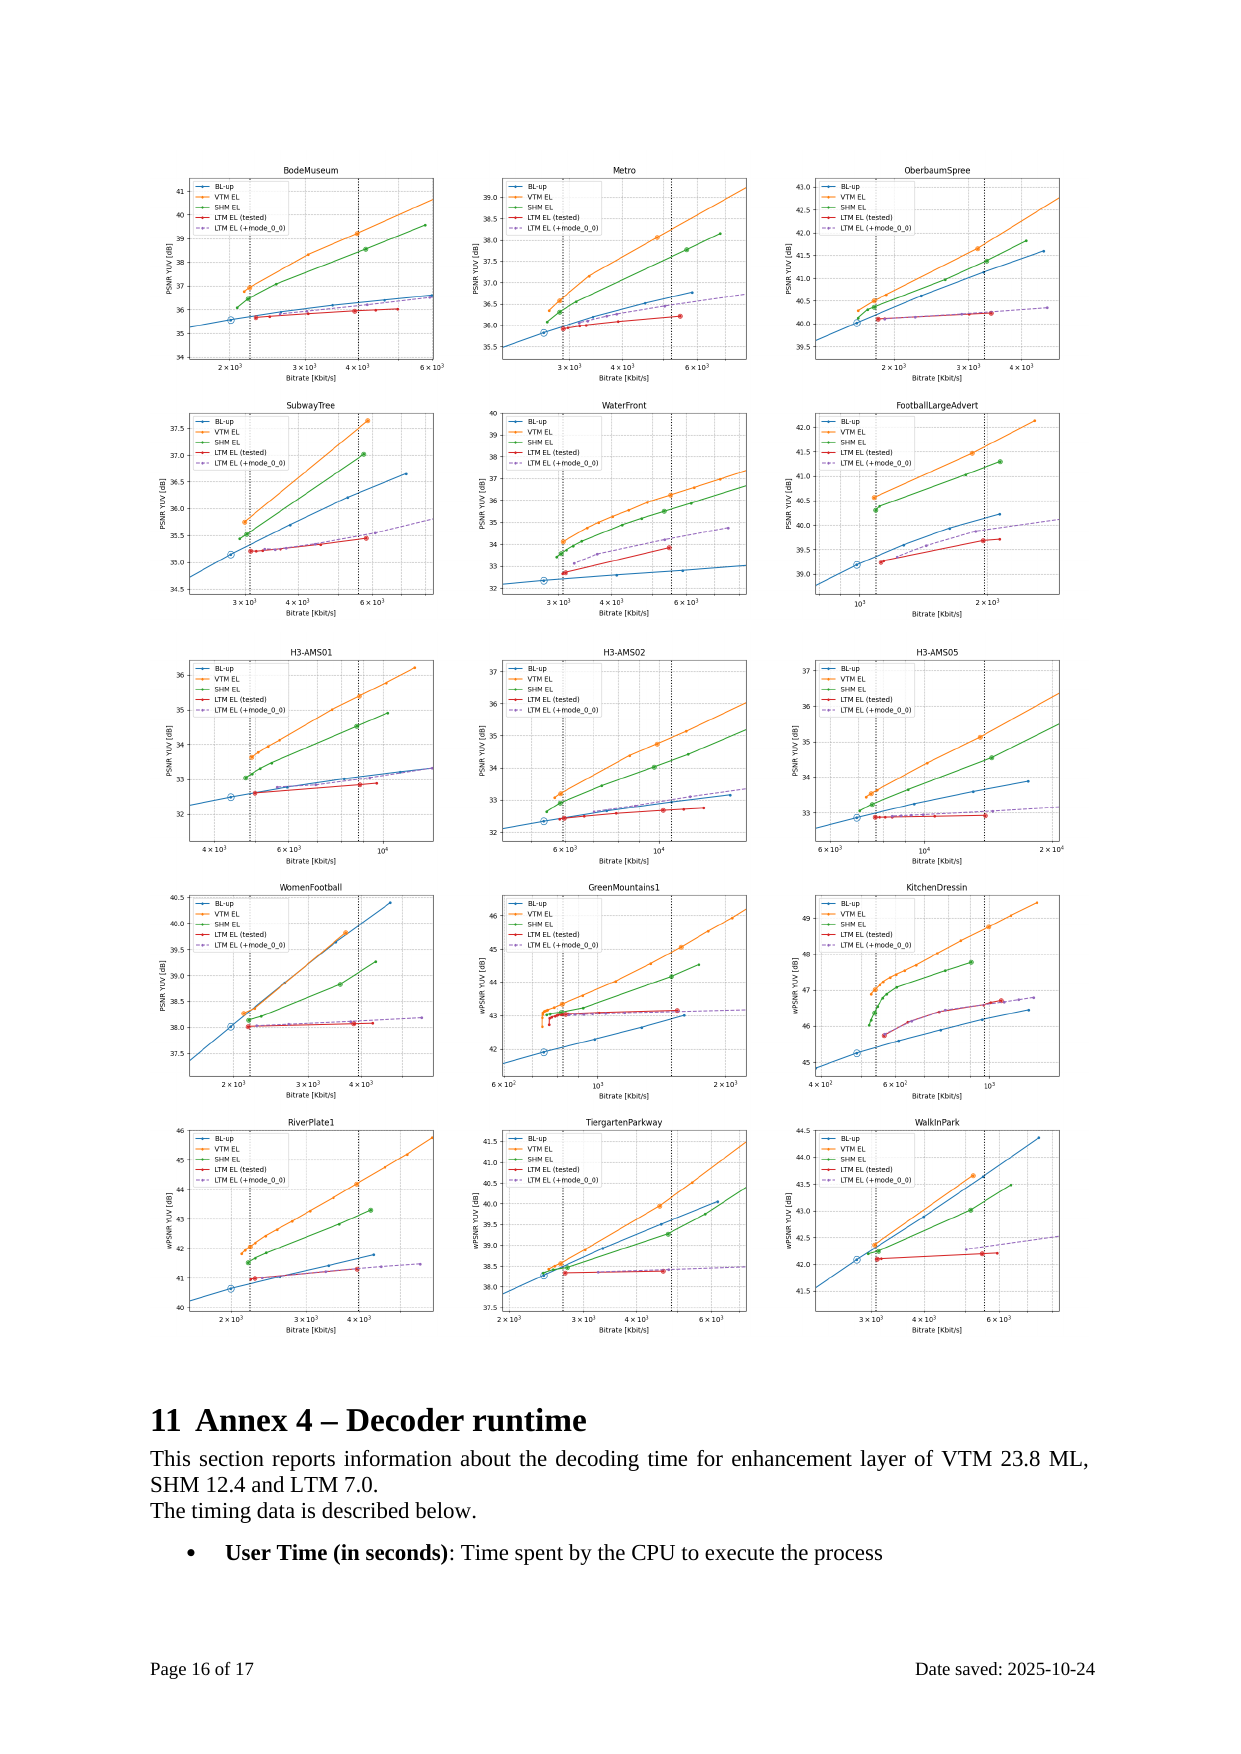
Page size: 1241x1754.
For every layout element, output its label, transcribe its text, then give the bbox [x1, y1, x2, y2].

picture [150, 150, 1089, 620]
list User Time (in seconds): Time spent by the CPU to execute the process [187, 1538, 1090, 1565]
subtitle Annex 4 – Decoder runtime [150, 1400, 1090, 1439]
picture [150, 632, 1089, 1337]
text This section reports information about the decoding time for enhancement layer of VTM 23.8 ML, SHM 12.4 and LTM 7.0. [150, 1445, 1090, 1498]
text The timing data is described below. [150, 1498, 1090, 1524]
